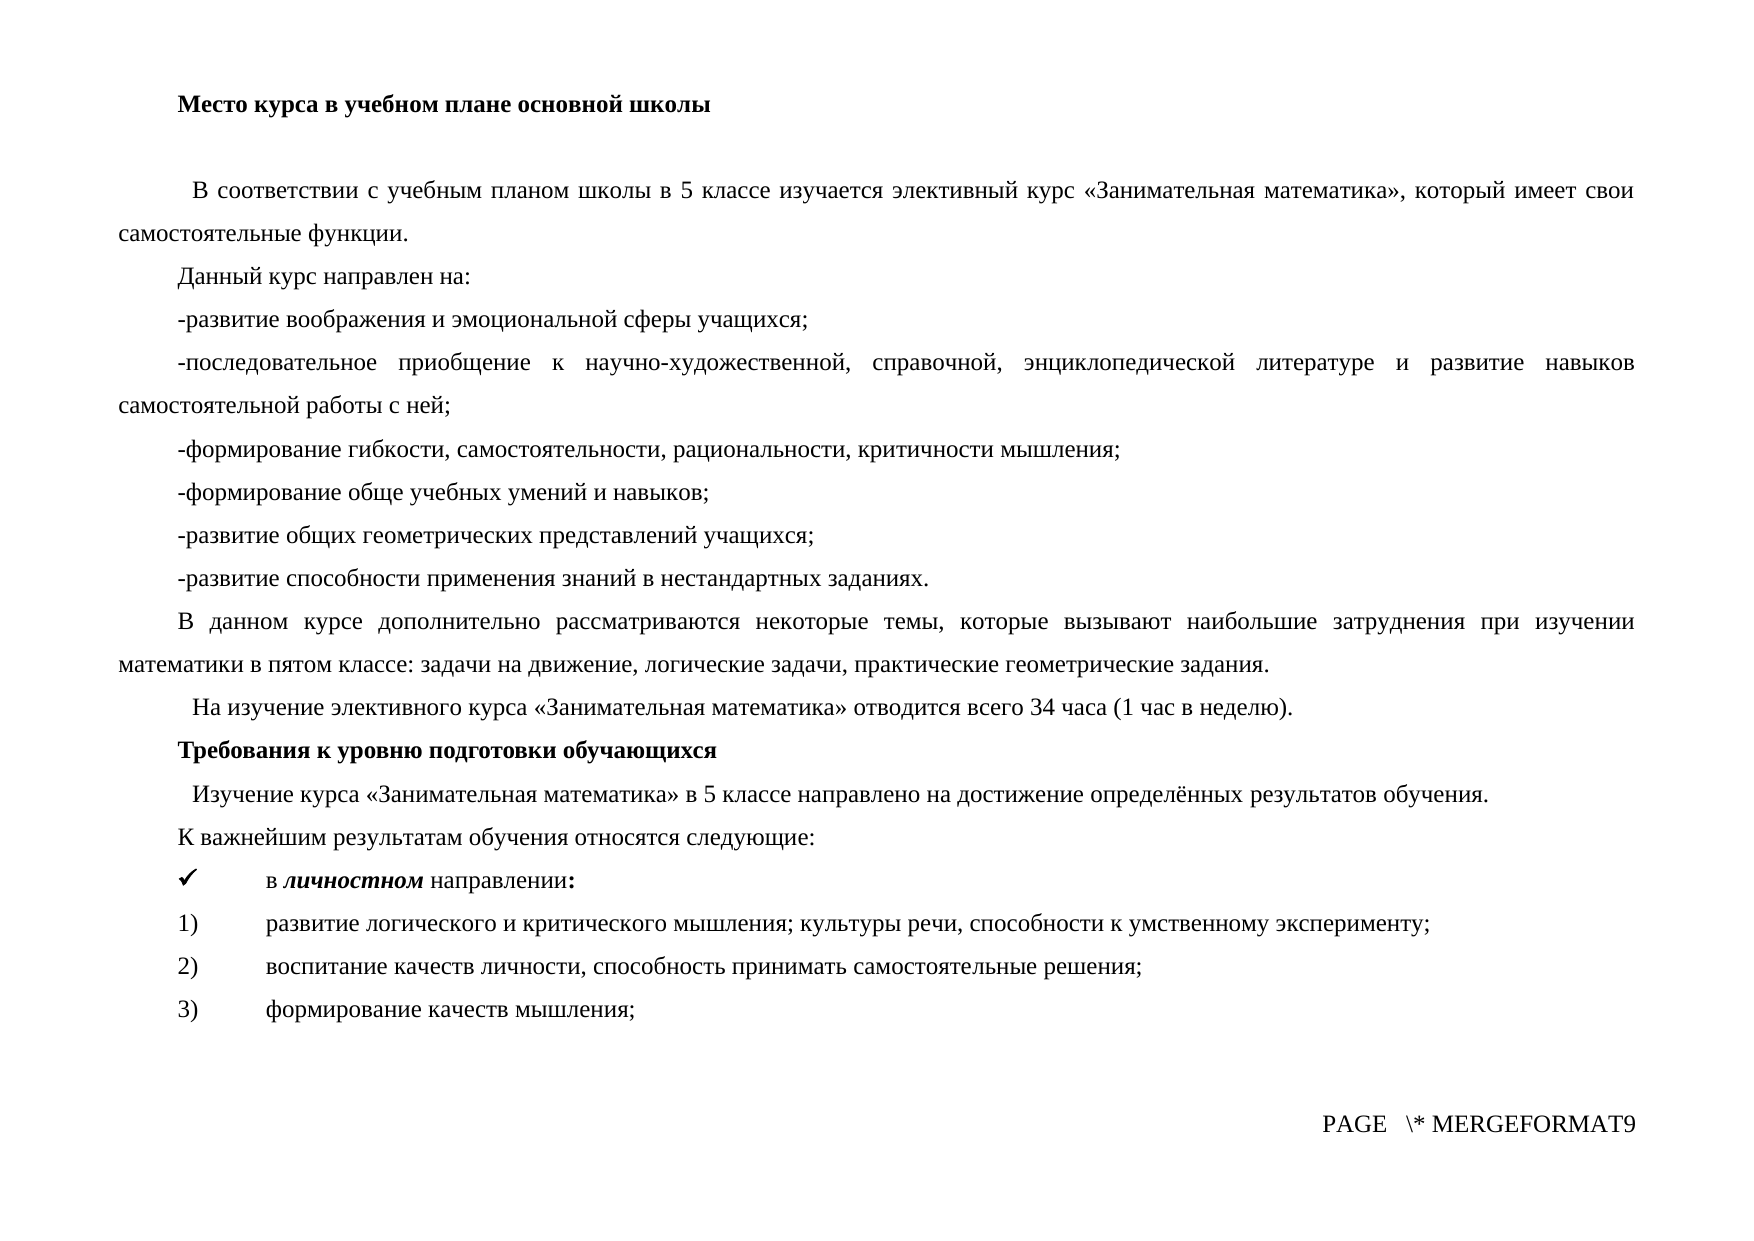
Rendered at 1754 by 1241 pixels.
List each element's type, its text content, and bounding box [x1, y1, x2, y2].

list воспитание качеств личности, способность принимать самостоятельные решения; [118, 951, 1636, 980]
text В данном курсе дополнительно рассматриваются некоторые темы, которые вызывают наибольшие затруднения при изучении математики в пятом классе: задачи на движение, логические задачи, практические геометрические задания. [118, 606, 1636, 678]
list развитие логического и критического мышления; культуры речи, способности к умственному эксперименту; [118, 908, 1636, 937]
text К важнейшим результатам обучения относятся следующие: [118, 822, 1636, 851]
text В соответствии с учебным планом школы в 5 классе изучается элективный курс «Занимательная математика», который имеет свои самостоятельные функции. [118, 175, 1636, 247]
text -развитие способности применения знаний в нестандартных заданиях. [118, 563, 1636, 592]
list формирование качеств мышления; [118, 994, 1636, 1023]
text -последовательное приобщение к научно-художественной, справочной, энциклопедической литературе и развитие навыков самостоятельной работы с ней; [118, 347, 1636, 419]
text -формирование гибкости, самостоятельности, рациональности, критичности мышления; [118, 434, 1636, 462]
list в личностном направлении: [118, 865, 1636, 894]
text Данный курс направлен на: [118, 261, 1636, 290]
text -формирование обще учебных умений и навыков; [118, 477, 1636, 506]
text Изучение курса «Занимательная математика» в 5 классе направлено на достижение определённых результатов обучения. [118, 779, 1636, 807]
text -развитие общих геометрических представлений учащихся; [118, 520, 1636, 549]
title Требования к уровню подготовки обучающихся [118, 736, 1636, 764]
text Место курса в учебном плане основной школы [118, 89, 1636, 117]
text На изучение элективного курса «Занимательная математика» отводится всего 34 часа (1 час в неделю). [118, 692, 1636, 721]
text -развитие воображения и эмоциональной сферы учащихся; [118, 304, 1636, 333]
